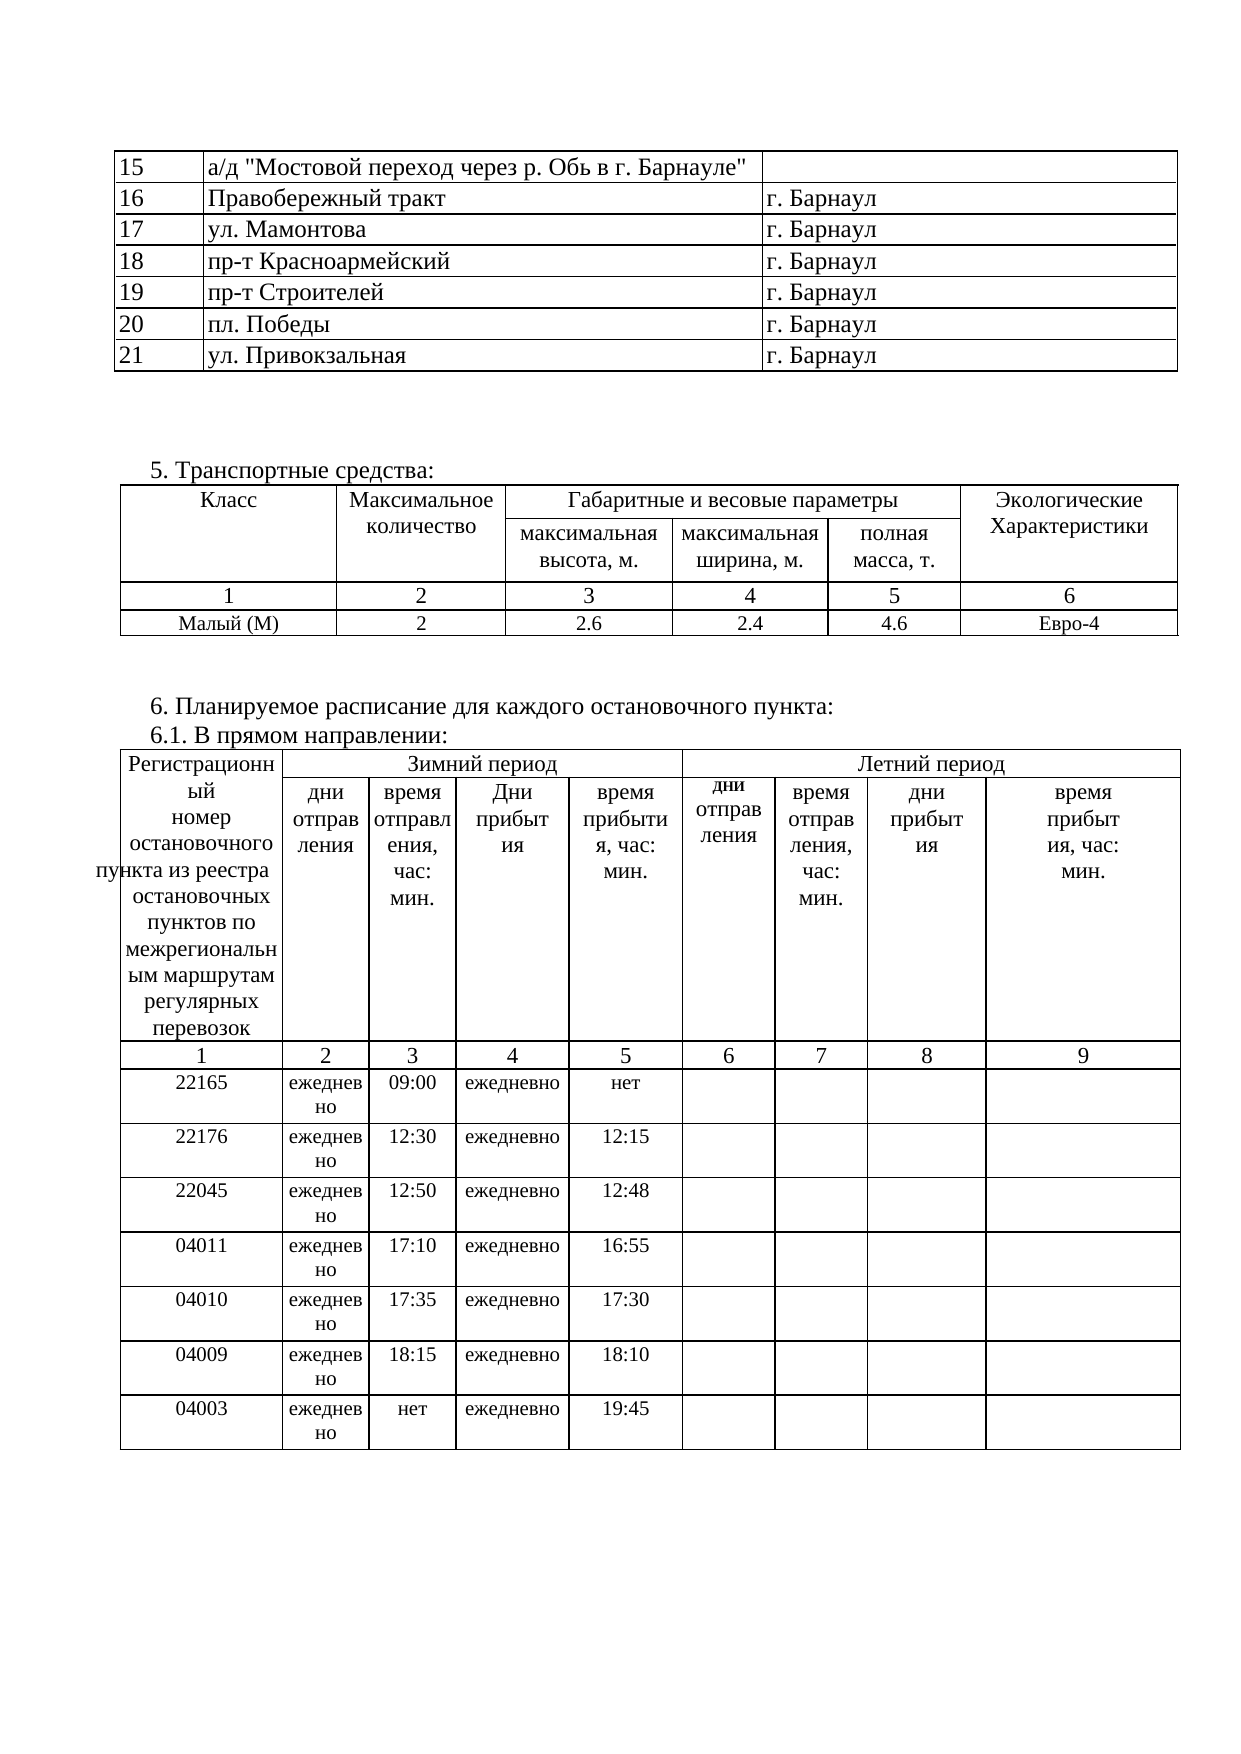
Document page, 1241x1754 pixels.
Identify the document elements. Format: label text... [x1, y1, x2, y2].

text 6.1. В прямом направлении: [150, 720, 1090, 749]
table_cell 22165 [121, 1070, 282, 1122]
table_cell ДНИ отправ ления [683, 778, 774, 1040]
table_cell [987, 1233, 1180, 1286]
table_cell 18:10 [570, 1342, 682, 1394]
table_cell 2 [337, 611, 505, 634]
table_cell 2 [283, 1042, 368, 1068]
table_cell а/д "Мостовой переход через р. Обь в г. Барнауле" [204, 152, 762, 181]
table_cell 6 [683, 1042, 774, 1068]
table_cell г. Барнаул [763, 244, 1177, 276]
table_cell ежедневно [283, 1396, 368, 1449]
table_cell 9 [987, 1042, 1180, 1068]
table_cell [776, 1396, 867, 1449]
table_cell [683, 1124, 774, 1177]
table_cell 4 [457, 1042, 568, 1068]
table_header Регистрационный номер остановочного пункта из реестра остановочных пунктов по межрегиональным маршрутам регулярных перевозок [121, 750, 282, 1040]
table_cell 16:55 [570, 1233, 682, 1286]
table_cell ежедневно [283, 1287, 368, 1340]
table_cell [776, 1287, 867, 1340]
table_cell ежедневно [283, 1233, 368, 1286]
table_cell [683, 1070, 774, 1122]
table_cell 18:15 [370, 1342, 455, 1394]
table_cell 5 [829, 583, 960, 609]
table_header Класс [121, 486, 336, 581]
table_cell пр-т Красноармейский [204, 246, 762, 276]
text 5. Транспортные средства: [150, 456, 1090, 484]
table_cell время отправл ения, час: мин. [370, 778, 455, 1040]
table_cell 17:10 [370, 1233, 455, 1286]
table_cell 2 [337, 583, 505, 609]
table_cell дни отправ ления [283, 778, 368, 1040]
table_cell 15 [115, 152, 203, 181]
table_cell 12:50 [370, 1178, 455, 1231]
table_cell [776, 1124, 867, 1177]
table_cell ежедневно [457, 1070, 568, 1122]
table_cell [868, 1178, 985, 1231]
table_cell [683, 1233, 774, 1286]
table_cell ежедневно [457, 1124, 568, 1177]
table_cell [987, 1287, 1180, 1340]
table_cell [683, 1287, 774, 1340]
table_cell Правобережный тракт [204, 183, 762, 213]
table_cell 5 [570, 1042, 682, 1068]
table_cell время прибыт ия, час: мин. [987, 778, 1180, 1040]
table_cell [776, 1070, 867, 1122]
table_cell максимальная ширина, м. [673, 519, 827, 581]
table_cell 20 [115, 308, 203, 339]
table_cell [987, 1396, 1180, 1449]
table_cell [868, 1396, 985, 1449]
table_cell ул. Мамонтова [204, 215, 762, 244]
table_cell 04010 [121, 1287, 282, 1340]
table_cell 21 [115, 340, 203, 370]
table_cell ежедневно [457, 1233, 568, 1286]
table_cell [683, 1178, 774, 1231]
table_cell Дни прибыт ия [457, 778, 568, 1040]
table_cell [776, 1178, 867, 1231]
table_cell [987, 1124, 1180, 1177]
table_cell ежедневно [283, 1070, 368, 1122]
table_cell 3 [370, 1042, 455, 1068]
table_cell [987, 1342, 1180, 1394]
table_cell [868, 1287, 985, 1340]
table_cell 16 [115, 183, 203, 213]
table_cell [868, 1342, 985, 1394]
table_cell Малый (М) [121, 611, 336, 634]
table_cell 12:15 [570, 1124, 682, 1177]
table_cell [987, 1178, 1180, 1231]
table_cell 6 [961, 583, 1177, 609]
table_header Зимний период [283, 750, 682, 777]
table_cell пр-т Строителей [204, 277, 762, 307]
table_header Экологические Характеристики [961, 486, 1177, 581]
table_cell г. Барнаул [763, 307, 1177, 339]
table_cell 12:48 [570, 1178, 682, 1231]
table_cell пл. Победы [204, 309, 762, 339]
table_cell ежедневно [457, 1178, 568, 1231]
table_cell [683, 1396, 774, 1449]
table_cell г. Барнаул [763, 213, 1177, 244]
table_cell [776, 1342, 867, 1394]
table_cell [987, 1070, 1180, 1122]
table_cell 04009 [121, 1342, 282, 1394]
table_header Габаритные и весовые параметры [506, 486, 960, 518]
table_cell ежедневно [457, 1287, 568, 1340]
table_cell [868, 1233, 985, 1286]
table_cell нет [570, 1070, 682, 1122]
table_header Летний период [683, 750, 1180, 777]
text 6. Планируемое расписание для каждого остановочного пункта: [150, 691, 1090, 720]
table_cell время прибыти я, час: мин. [570, 778, 682, 1040]
table_cell 2.6 [506, 611, 672, 634]
table_cell ежедневно [283, 1178, 368, 1231]
table_cell г. Барнаул [763, 181, 1177, 213]
table_cell [868, 1070, 985, 1122]
table_cell 1 [121, 583, 336, 609]
table_cell [776, 1233, 867, 1286]
table_cell 17:35 [370, 1287, 455, 1340]
table_cell полная масса, т. [829, 519, 960, 581]
table_cell ежедневно [283, 1342, 368, 1394]
table_cell 04003 [121, 1396, 282, 1449]
table_cell 2.4 [673, 611, 827, 634]
table_cell 4 [673, 583, 827, 609]
table_cell 19 [115, 277, 203, 307]
table_cell время отправ ления, час: мин. [776, 778, 867, 1040]
table_cell 12:30 [370, 1124, 455, 1177]
table_cell 17 [115, 214, 203, 244]
table_cell ежедневно [283, 1124, 368, 1177]
table_cell 4.6 [829, 611, 960, 634]
table_cell г. Барнаул [763, 339, 1177, 370]
table_cell ул. Привокзальная [204, 340, 762, 370]
table_cell 1 [121, 1042, 282, 1068]
table_cell 04011 [121, 1233, 282, 1286]
table_cell [683, 1342, 774, 1394]
table_cell 8 [868, 1042, 985, 1068]
table_cell ежедневно [457, 1342, 568, 1394]
table_cell Евро-4 [961, 611, 1177, 634]
table_cell 3 [506, 583, 672, 609]
table_cell 22176 [121, 1124, 282, 1177]
table_cell 22045 [121, 1178, 282, 1231]
table_cell нет [370, 1396, 455, 1449]
table_cell максимальная высота, м. [506, 519, 672, 581]
table_cell г. Барнаул [763, 276, 1177, 307]
table_header Максимальное количество [337, 486, 505, 581]
table_cell дни прибыт ия [868, 778, 985, 1040]
table_cell 17:30 [570, 1287, 682, 1340]
table_cell [763, 152, 1177, 181]
table_cell 7 [776, 1042, 867, 1068]
table_cell 09:00 [370, 1070, 455, 1122]
table_cell 19:45 [570, 1396, 682, 1449]
table_cell 18 [115, 245, 203, 276]
table_cell ежедневно [457, 1396, 568, 1449]
table_cell [868, 1124, 985, 1177]
